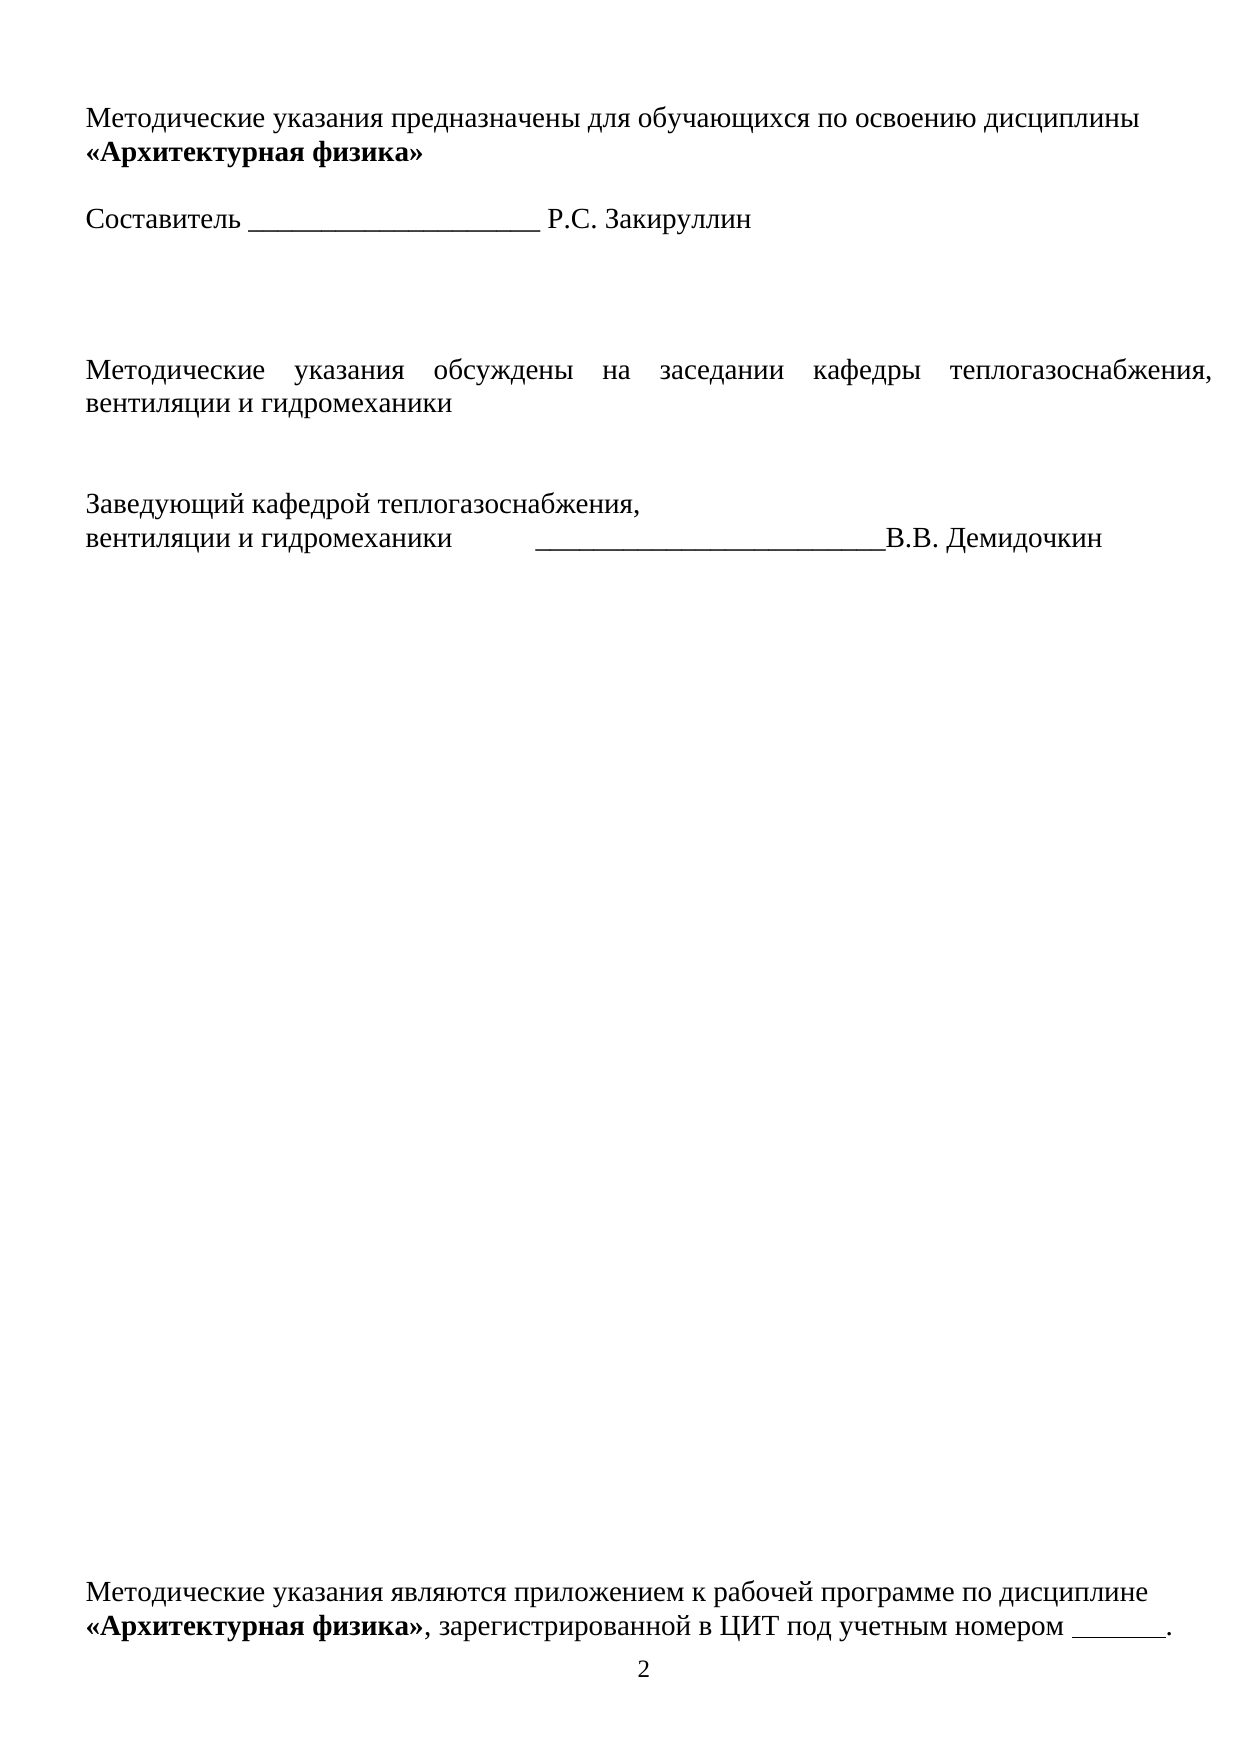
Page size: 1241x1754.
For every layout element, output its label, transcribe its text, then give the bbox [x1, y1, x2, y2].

text Методические указания являются приложением к рабочей программе по дисциплине «Архитектурная физика», зарегистрированной в ЦИТ под учетным номером . [85, 1574, 1213, 1641]
text Заведующий кафедрой теплогазоснабжения, [85, 486, 1213, 520]
text «Архитектурная физика» [85, 134, 1213, 168]
text Методические указания обсуждены на заседании кафедры теплогазоснабжения, вентиляции и гидромеханики [85, 352, 1213, 419]
text вентиляции и гидромеханики ________________________В.В. Демидочкин [85, 520, 1213, 553]
text Методические указания предназначены для обучающихся по освоению дисциплины [85, 101, 1213, 134]
text Составитель ____________________ Р.С. Закируллин [85, 201, 1213, 235]
